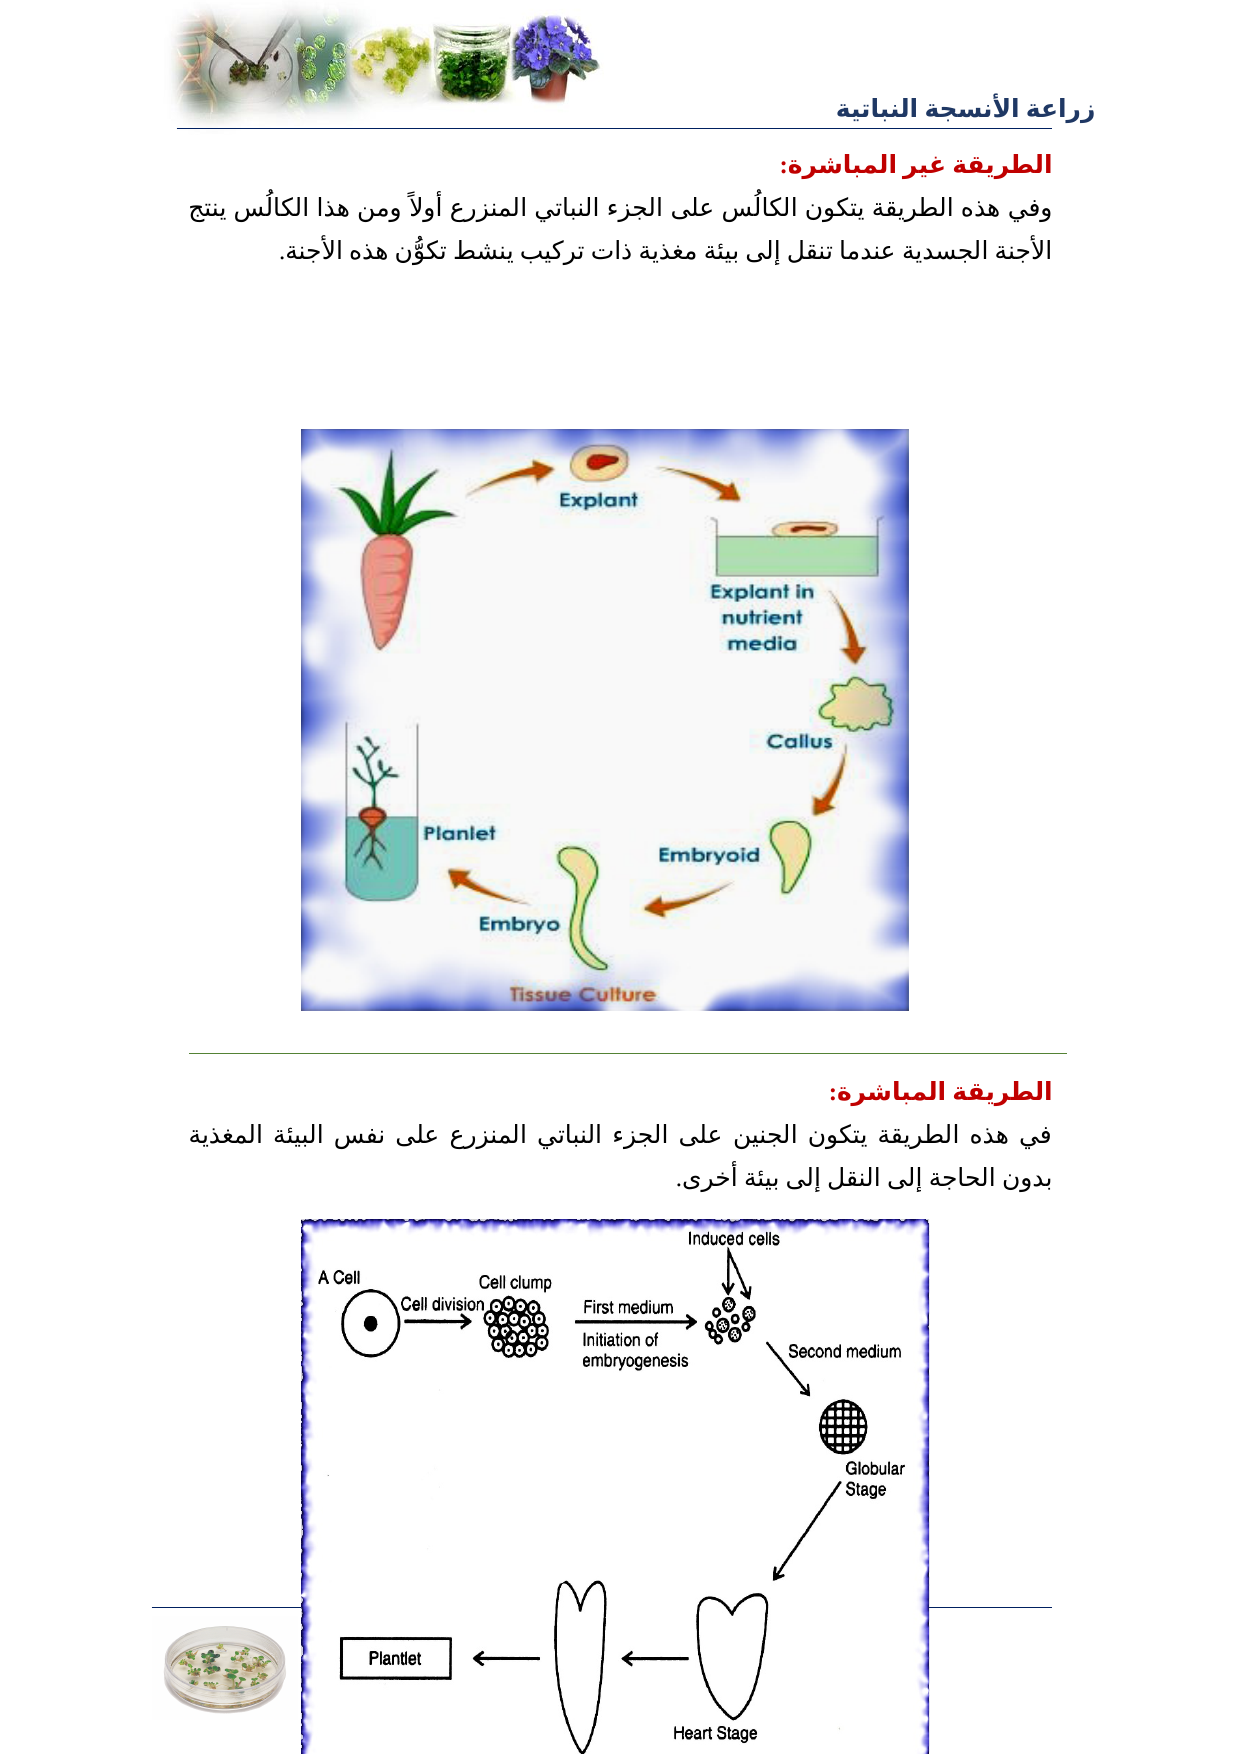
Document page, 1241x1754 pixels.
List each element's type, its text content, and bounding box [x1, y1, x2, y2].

picture [301, 1219, 930, 1754]
text الطريقة غير المباشرة: [187, 150, 1053, 179]
text في هذه الطريقة يتكون الجنين على الجزء النباتي المنزرع على نفس البيئة المغذية بدون الحاجة إلى النقل إلى بيئة أخرى. [187, 1120, 1053, 1192]
picture [159, 0, 608, 135]
text وفي هذه الطريقة يتكون الكالُس على الجزء النباتي المنزرع أولاً ومن هذا الكالُس ينتج الأجنة الجسدية عندما تنقل إلى بيئة مغذية ذات تركيب ينشط تكوُّن هذه الأجنة. [187, 193, 1053, 265]
picture [151, 1616, 299, 1720]
text الطريقة المباشرة: [187, 1077, 1053, 1106]
picture [301, 429, 909, 1011]
